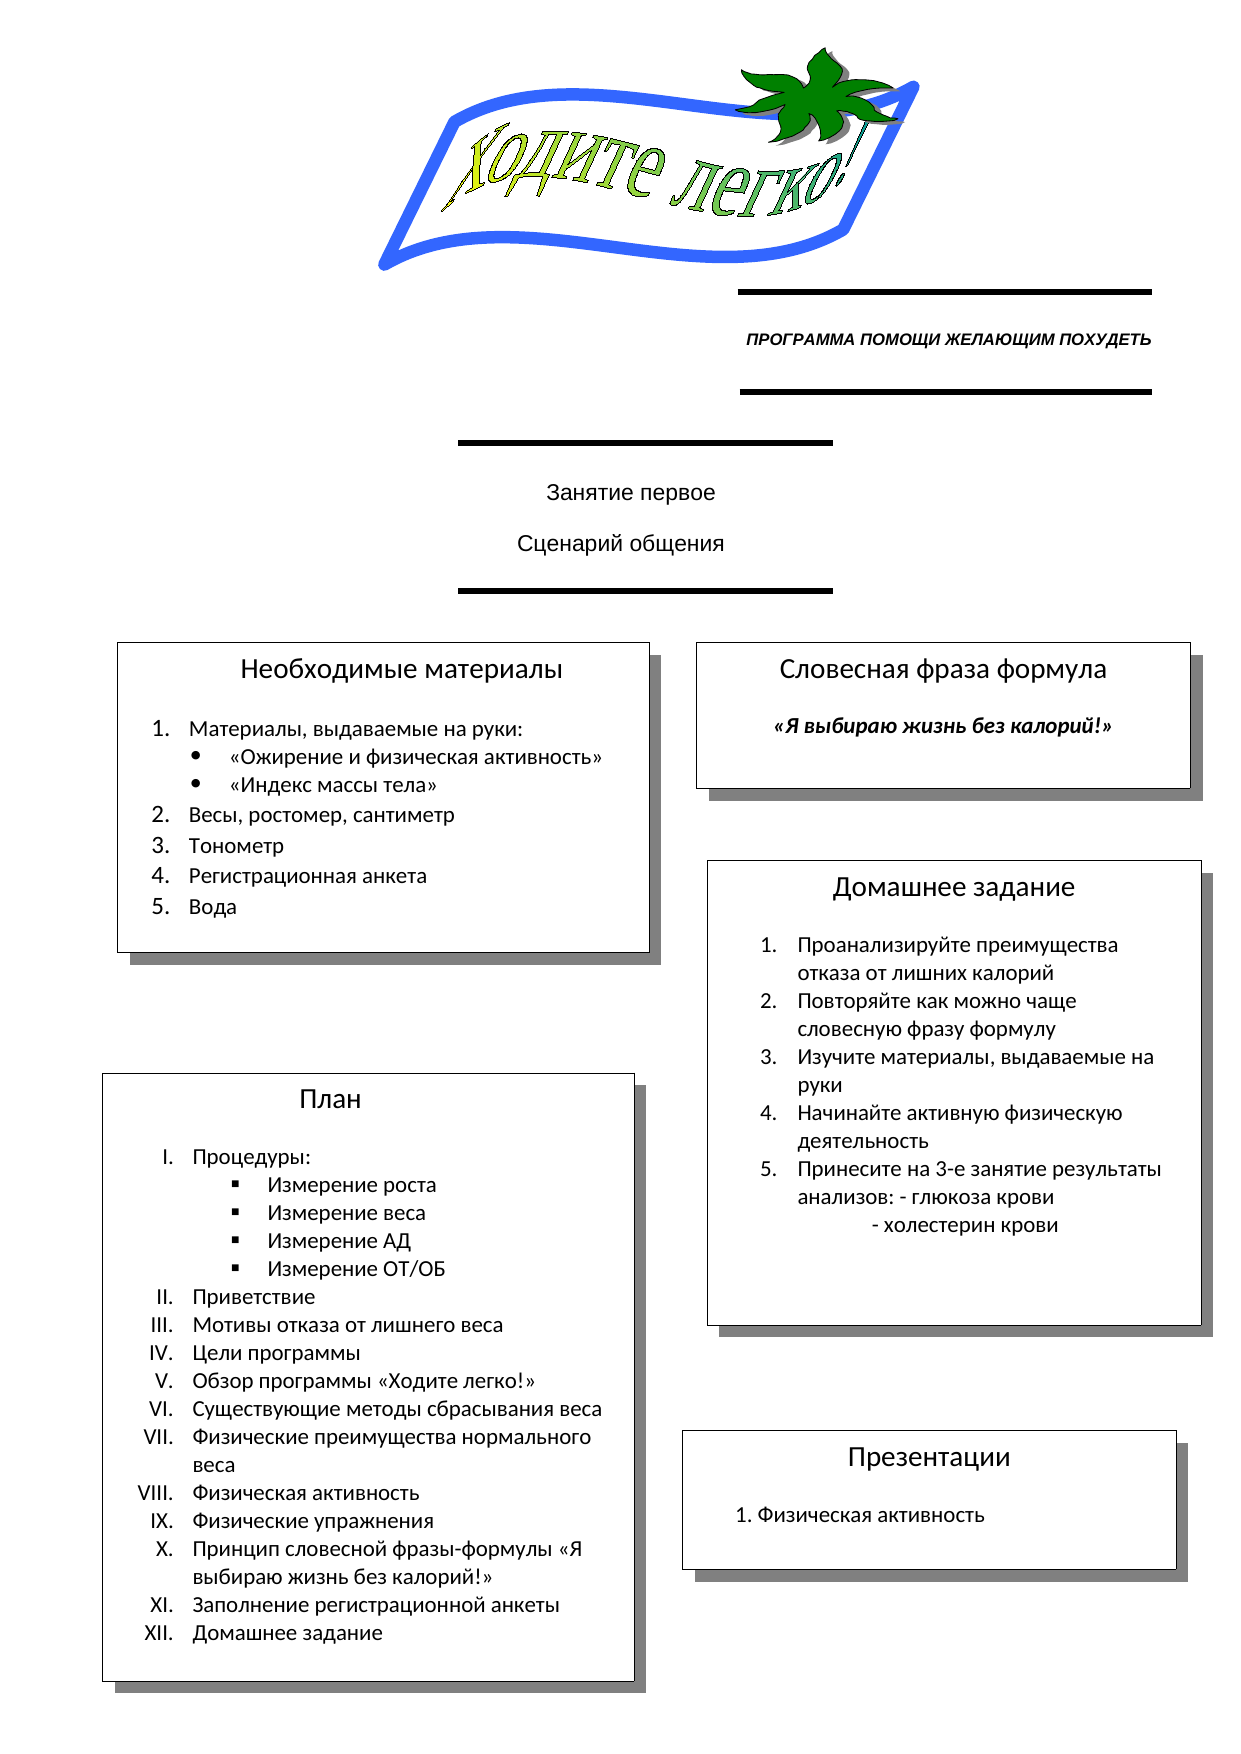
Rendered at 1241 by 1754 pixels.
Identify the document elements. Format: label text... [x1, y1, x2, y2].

text Сценарий общения [472, 530, 1152, 556]
text Занятие первое [472, 479, 1152, 505]
text Программа помощи желающим похудеть [177, 330, 1152, 349]
